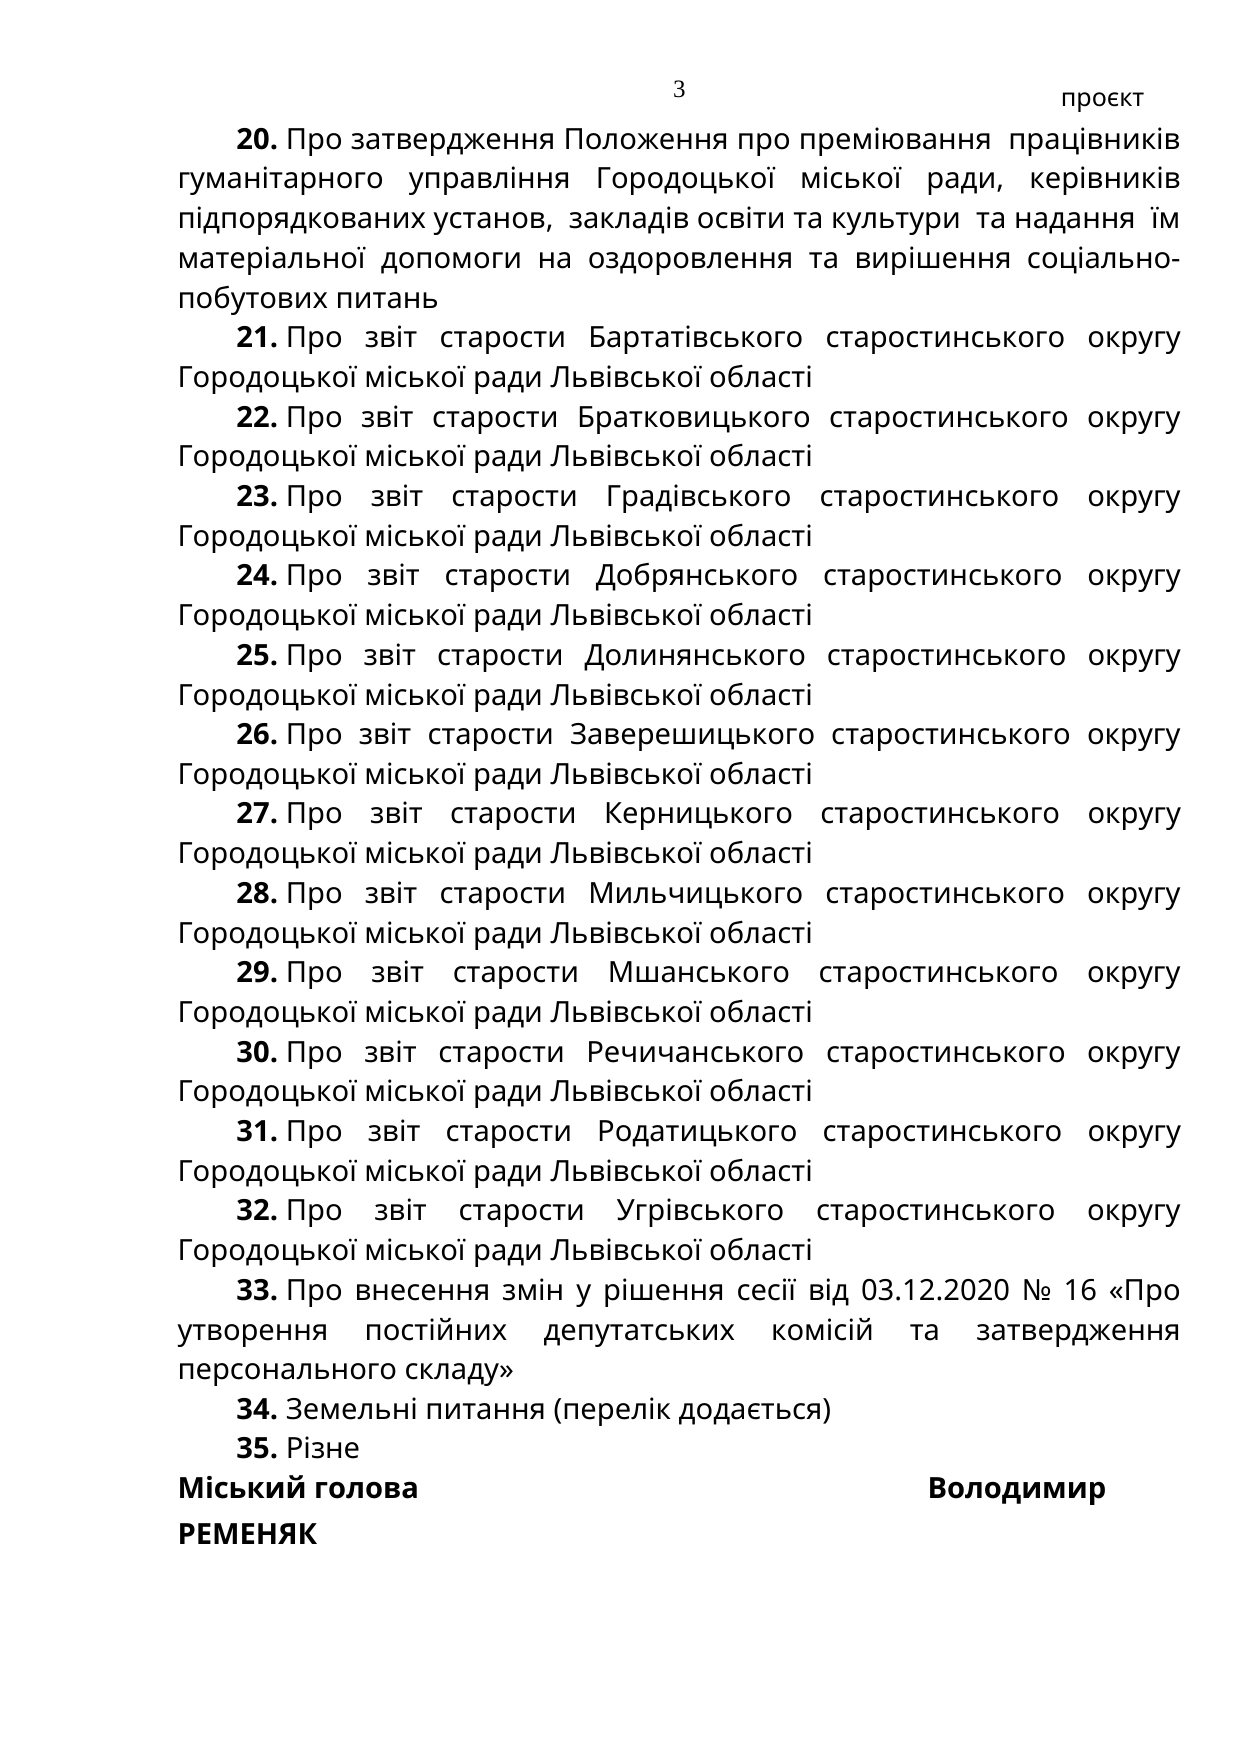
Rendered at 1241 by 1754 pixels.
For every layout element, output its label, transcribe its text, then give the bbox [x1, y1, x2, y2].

list Про звіт старости Керницького старостинського округу Городоцької міської ради Львівської області [177, 793, 1181, 872]
list Про внесення змін у рішення сесії від 03.12.2020 № 16 «Про утворення постійних депутатських комісій та затвердження персонального складу» [177, 1269, 1181, 1388]
list Про звіт старости Братковицького старостинського округу Городоцької міської ради Львівської області [177, 396, 1181, 475]
list Земельні питання (перелік додається) [177, 1388, 1181, 1428]
list Про звіт старости Долинянського старостинського округу Городоцької міської ради Львівської області [177, 634, 1181, 713]
list Різне [177, 1428, 1181, 1467]
list Про затвердження Положення про преміювання працівників гуманітарного управління Городоцької міської ради, керівників підпорядкованих установ, закладів освіти та культури та надання їм матеріальної допомоги на оздоровлення та вирішення соціально-побутових питань [177, 118, 1181, 317]
list Про звіт старости Мильчицького старостинського округу Городоцької міської ради Львівської області [177, 872, 1181, 952]
list Про звіт старости Бартатівського старостинського округу Городоцької міської ради Львівської області [177, 317, 1181, 396]
list Про звіт старости Родатицького старостинського округу Городоцької міської ради Львівської області [177, 1110, 1181, 1190]
text Міський голова Володимир РЕМЕНЯК [177, 1467, 1181, 1553]
list Про звіт старости Речичанського старостинського округу Городоцької міської ради Львівської області [177, 1031, 1181, 1110]
list Про звіт старости Заверешицького старостинського округу Городоцької міської ради Львівської області [177, 713, 1181, 793]
list Про звіт старости Градівського старостинського округу Городоцької міської ради Львівської області [177, 475, 1181, 555]
list Про звіт старости Добрянського старостинського округу Городоцької міської ради Львівської області [177, 555, 1181, 634]
list Про звіт старости Мшанського старостинського округу Городоцької міської ради Львівської області [177, 952, 1181, 1031]
list Про звіт старости Угрівського старостинського округу Городоцької міської ради Львівської області [177, 1190, 1181, 1269]
